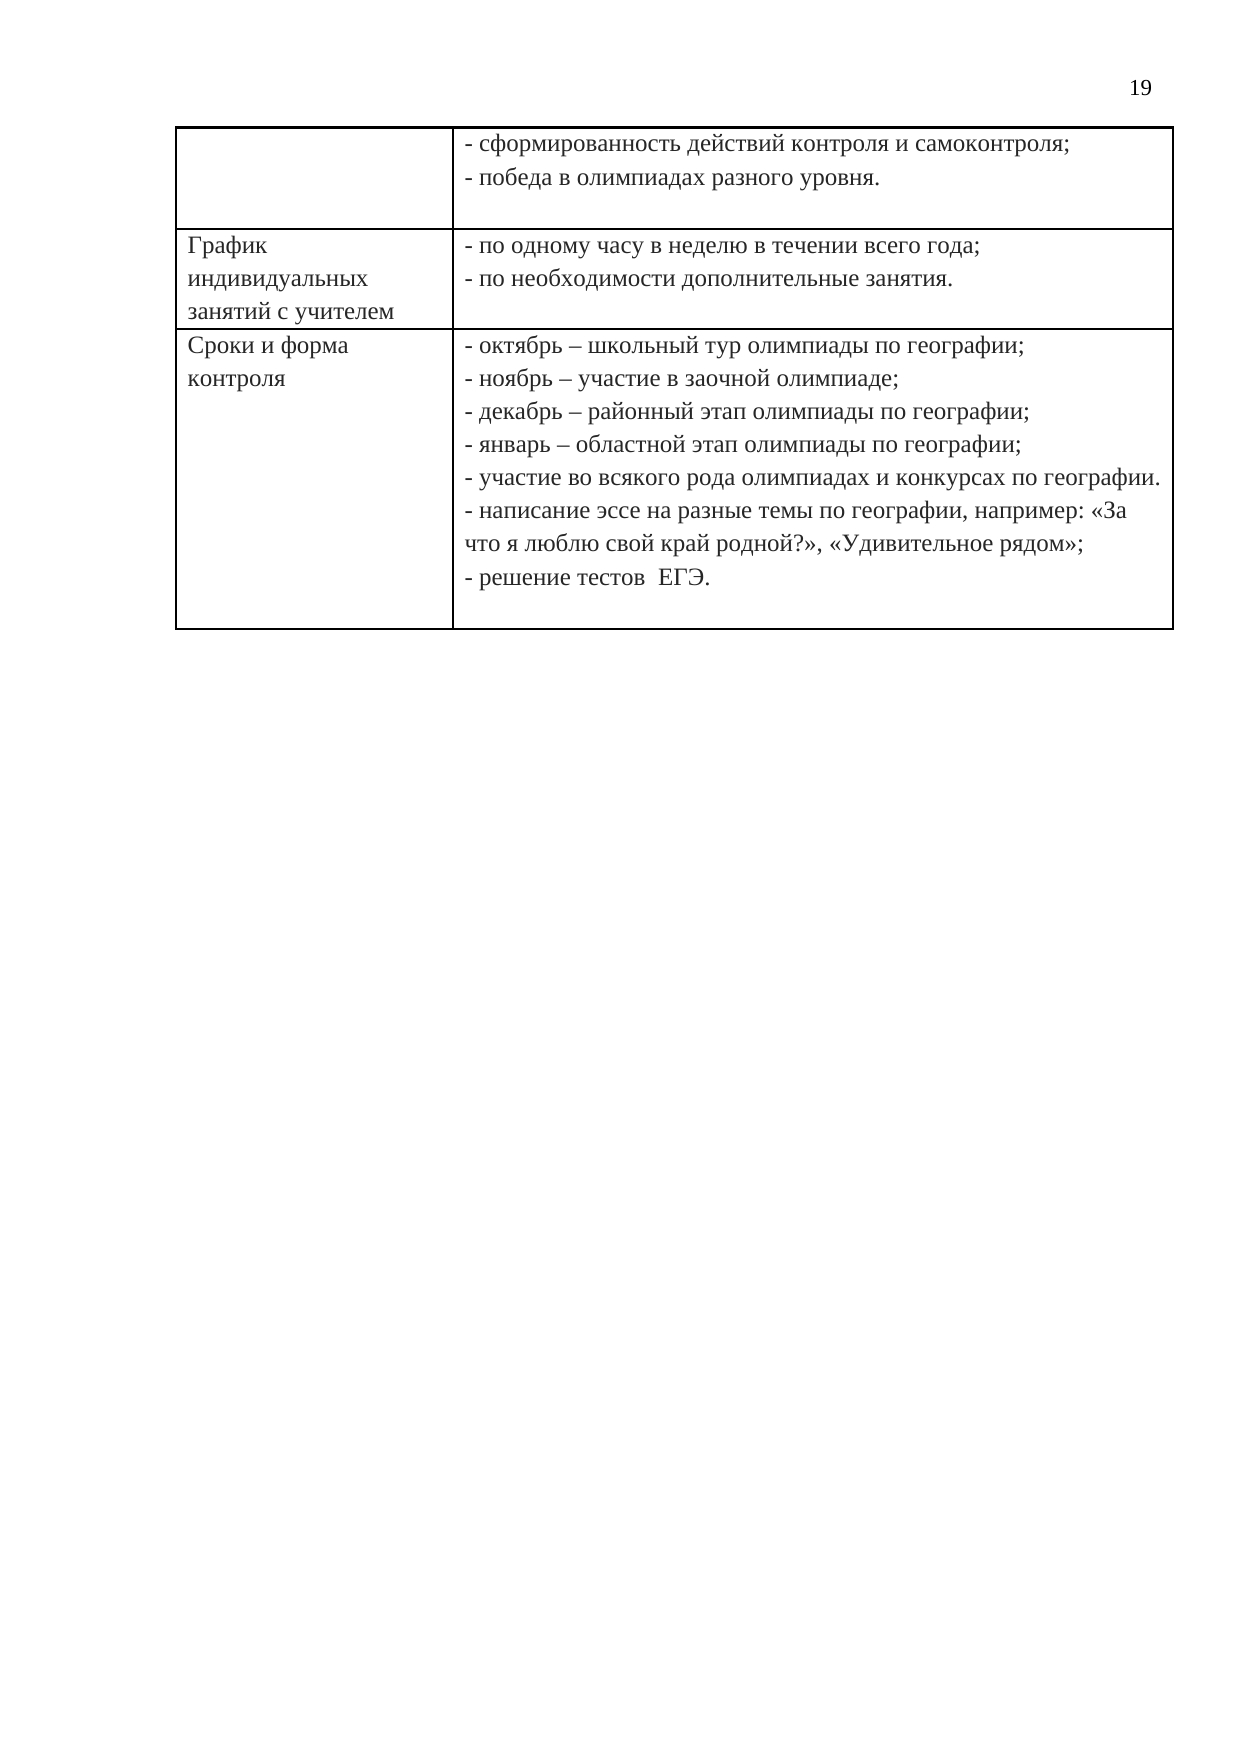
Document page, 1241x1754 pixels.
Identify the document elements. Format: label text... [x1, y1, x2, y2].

table_cell График индивидуальных занятий с учителем [177, 230, 452, 328]
table_cell - октябрь – школьный тур олимпиады по географии; - ноябрь – участие в заочной олимпиаде; - декабрь – районный этап олимпиады по географии; - январь – областной этап олимпиады по географии; - участие во всякого рода олимпиадах и конкурсах по географии. - написание эссе на разные темы по географии, например: «За что я люблю свой край родной?», «Удивительное рядом»; - решение тестов ЕГЭ. [454, 330, 1172, 628]
table_cell Сроки и форма контроля [177, 330, 452, 628]
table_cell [177, 129, 452, 228]
table_cell - по одному часу в неделю в течении всего года; - по необходимости дополнительные занятия. [454, 230, 1172, 328]
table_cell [454, 129, 1172, 228]
